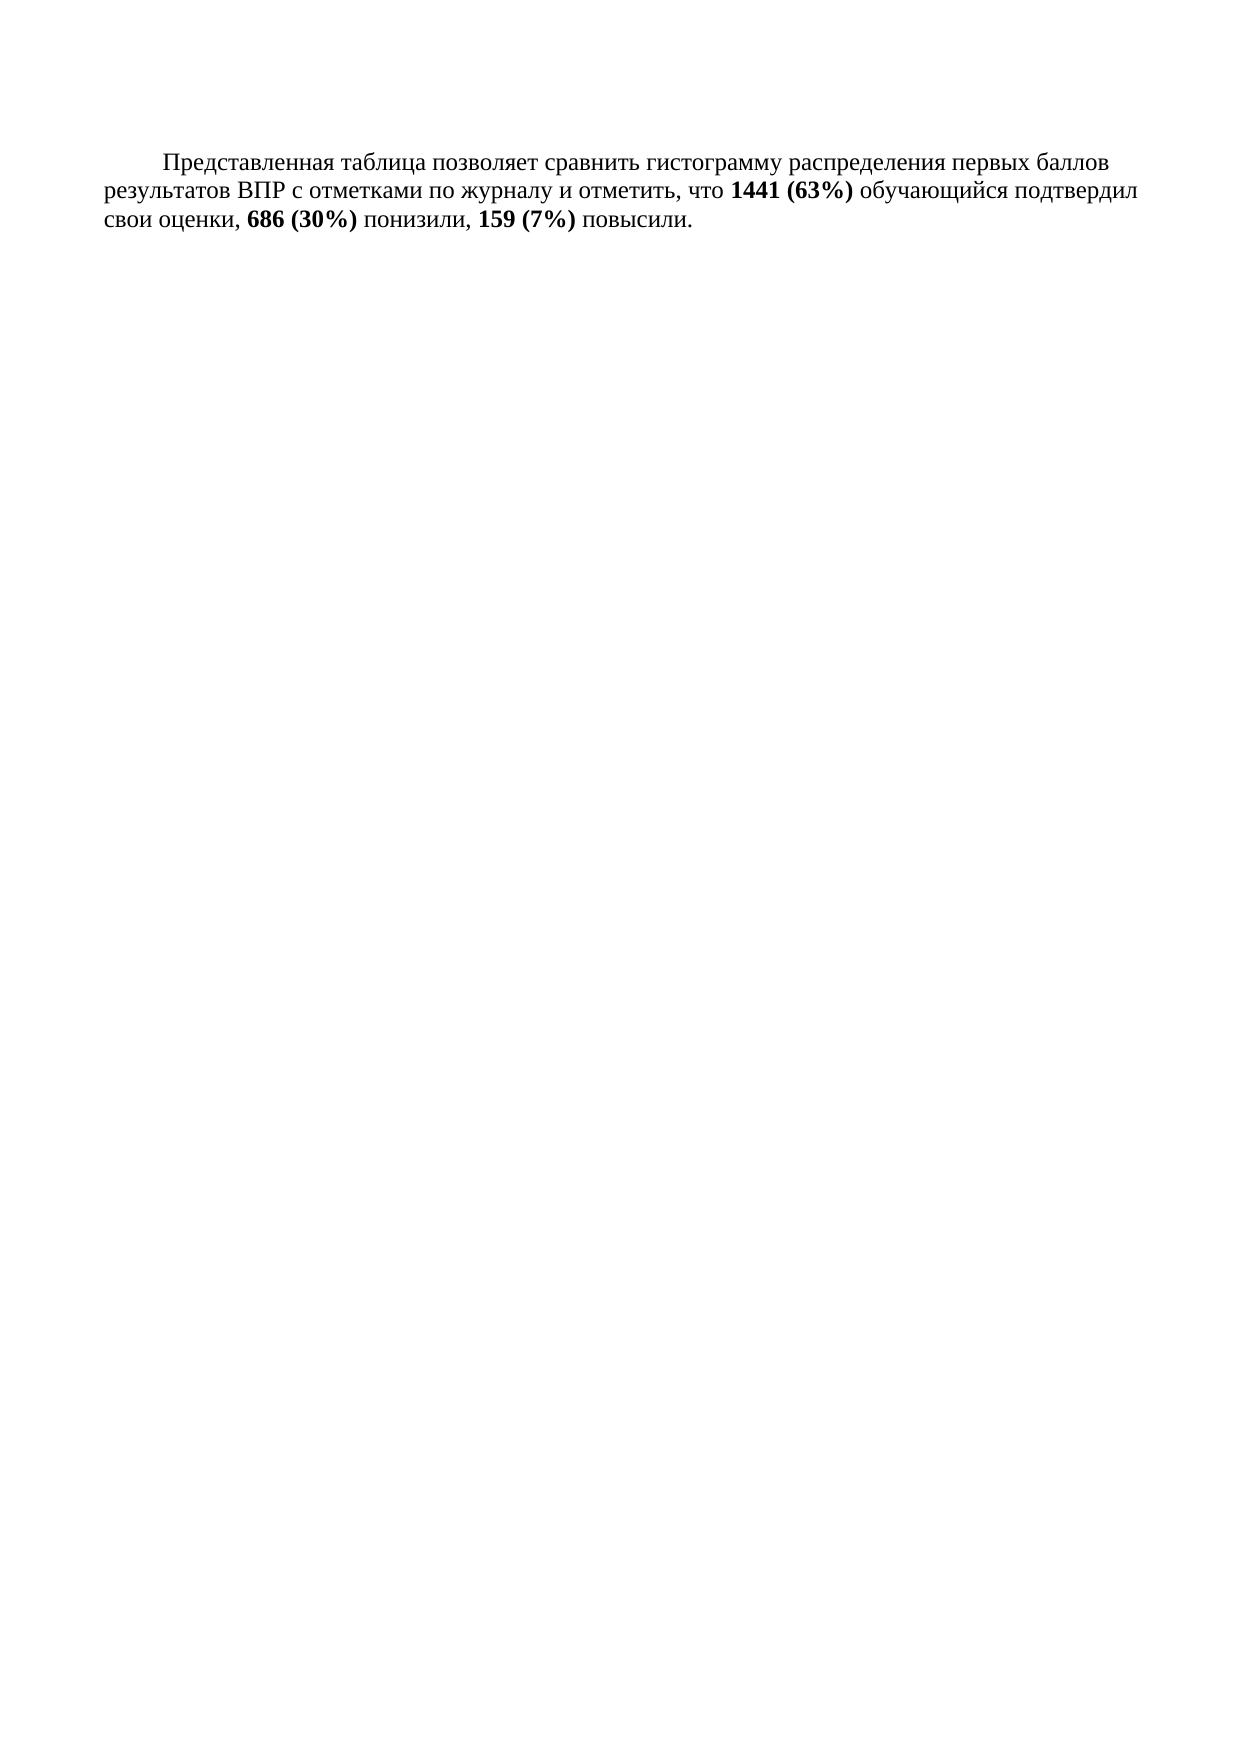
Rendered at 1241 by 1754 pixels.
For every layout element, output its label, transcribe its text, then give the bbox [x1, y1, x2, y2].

text Представленная таблица позволяет сравнить гистограмму распределения первых баллов результатов ВПР с отметками по журналу и отметить, что 1441 (63%) обучающийся подтвердил свои оценки, 686 (30%) понизили, 159 (7%) повысили. [103, 147, 1167, 233]
